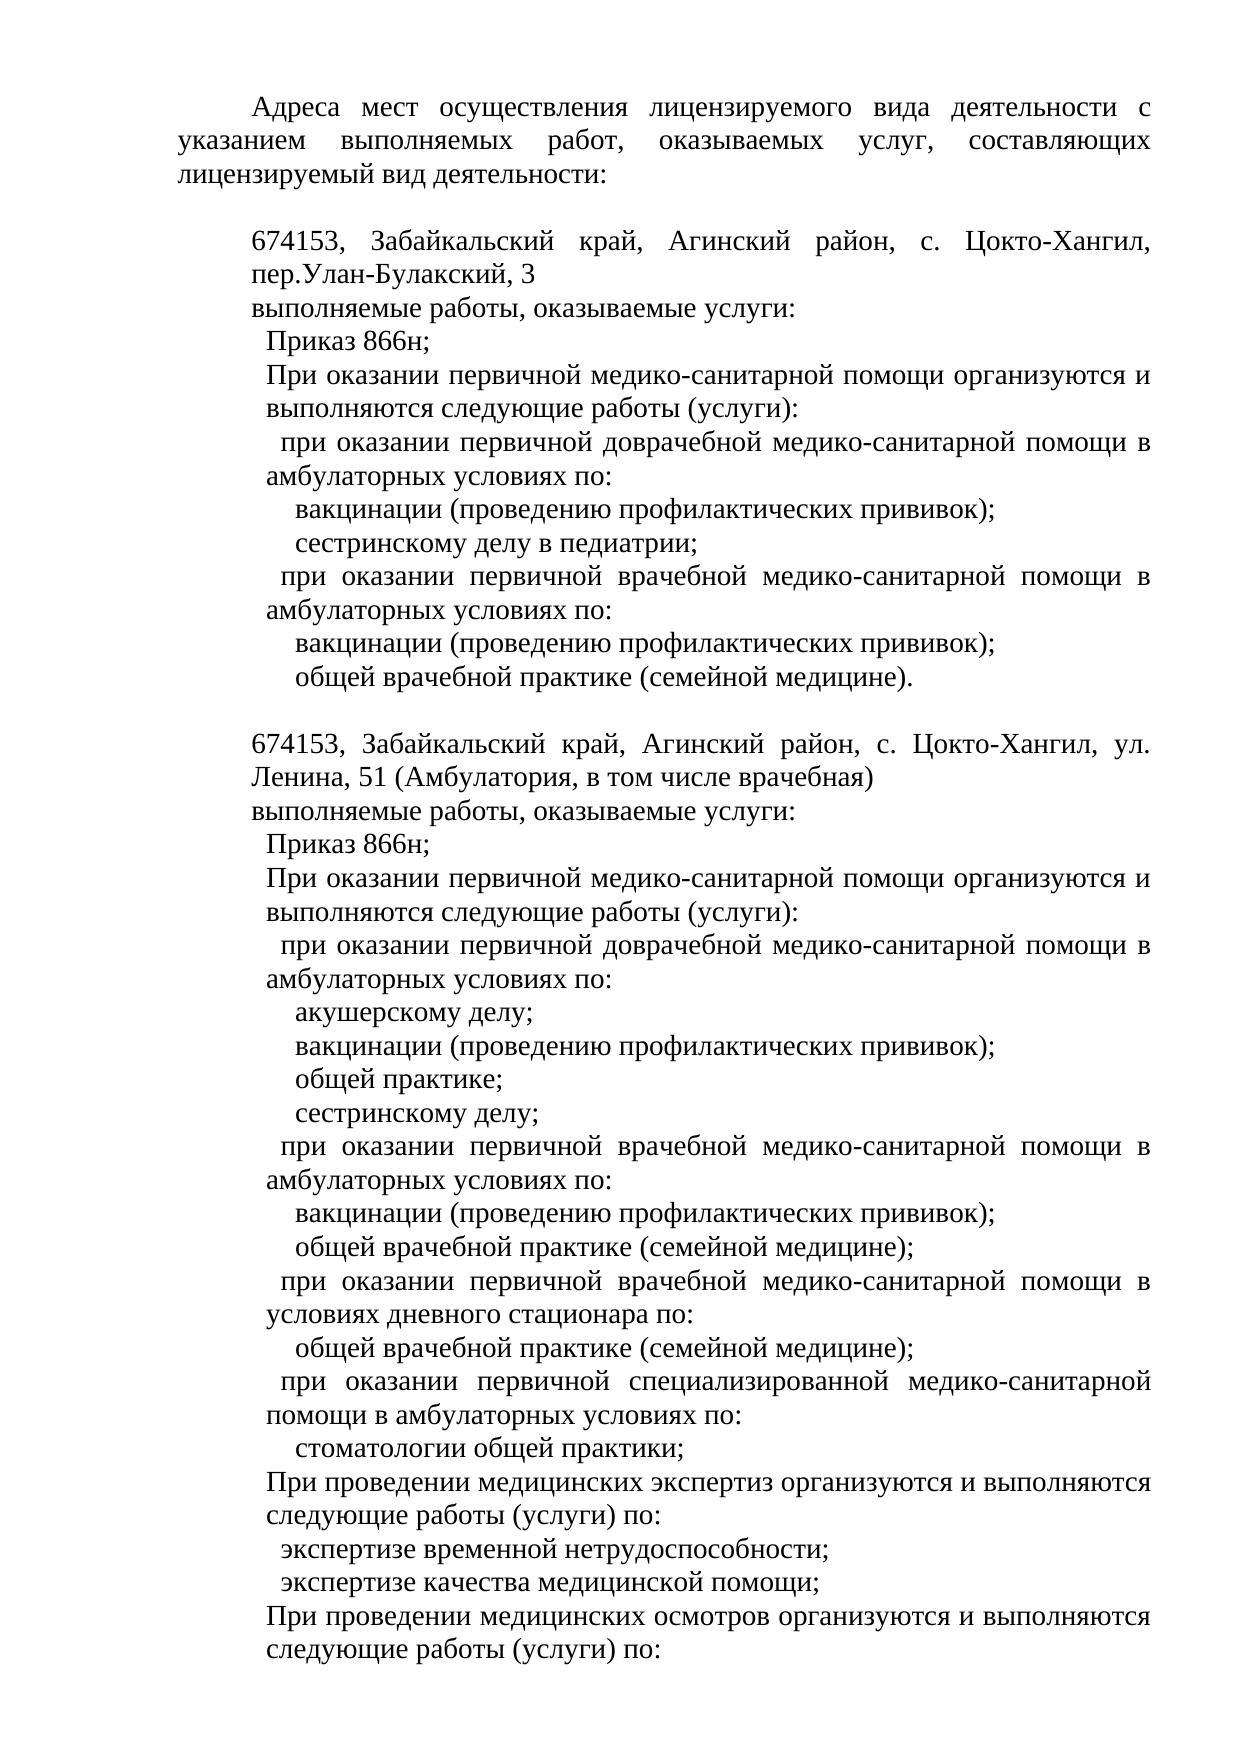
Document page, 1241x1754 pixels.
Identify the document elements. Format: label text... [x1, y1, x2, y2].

text при оказании первичной врачебной медико-санитарной помощи в амбулаторных условиях по: [266, 558, 1152, 625]
text при оказании первичной специализированной медико-санитарной помощи в амбулаторных условиях по: [266, 1363, 1152, 1430]
text Адреса мест осуществления лицензируемого вида деятельности с указанием выполняемых работ, оказываемых услуг, составляющих лицензируемый вид деятельности: [177, 89, 1152, 189]
text сестринскому делу; [266, 1095, 1152, 1128]
text выполняемые работы, оказываемые услуги: [251, 290, 1152, 323]
text сестринскому делу в педиатрии; [266, 525, 1152, 558]
text 674153, Забайкальский край, Агинский район, с. Цокто-Хангил, ул. Ленина, 51 (Амбулатория, в том числе врачебная) [251, 726, 1152, 793]
text При оказании первичной медико-санитарной помощи организуются и выполняются следующие работы (услуги): [266, 860, 1152, 927]
text При проведении медицинских осмотров организуются и выполняются следующие работы (услуги) по: [266, 1598, 1152, 1665]
text общей врачебной практике (семейной медицине); [266, 1229, 1152, 1263]
text стоматологии общей практики; [266, 1430, 1152, 1464]
text общей врачебной практике (семейной медицине). [266, 659, 1152, 692]
text выполняемые работы, оказываемые услуги: [251, 793, 1152, 827]
text экспертизе временной нетрудоспособности; [266, 1531, 1152, 1564]
text вакцинации (проведению профилактических прививок); [266, 1196, 1152, 1229]
text при оказании первичной врачебной медико-санитарной помощи в условиях дневного стационара по: [266, 1263, 1152, 1330]
text Приказ 866н; [266, 323, 1152, 357]
text общей практике; [266, 1061, 1152, 1095]
text акушерскому делу; [266, 994, 1152, 1028]
text экспертизе качества медицинской помощи; [266, 1564, 1152, 1598]
text 674153, Забайкальский край, Агинский район, с. Цокто-Хангил, пер.Улан-Булакский, 3 [251, 223, 1152, 290]
text общей врачебной практике (семейной медицине); [266, 1330, 1152, 1363]
text Приказ 866н; [266, 827, 1152, 860]
text При проведении медицинских экспертиз организуются и выполняются следующие работы (услуги) по: [266, 1464, 1152, 1531]
text вакцинации (проведению профилактических прививок); [266, 625, 1152, 659]
text при оказании первичной доврачебной медико-санитарной помощи в амбулаторных условиях по: [266, 424, 1152, 491]
text вакцинации (проведению профилактических прививок); [266, 1028, 1152, 1061]
text При оказании первичной медико-санитарной помощи организуются и выполняются следующие работы (услуги): [266, 357, 1152, 424]
text при оказании первичной врачебной медико-санитарной помощи в амбулаторных условиях по: [266, 1128, 1152, 1196]
text вакцинации (проведению профилактических прививок); [266, 491, 1152, 525]
text при оказании первичной доврачебной медико-санитарной помощи в амбулаторных условиях по: [266, 927, 1152, 994]
